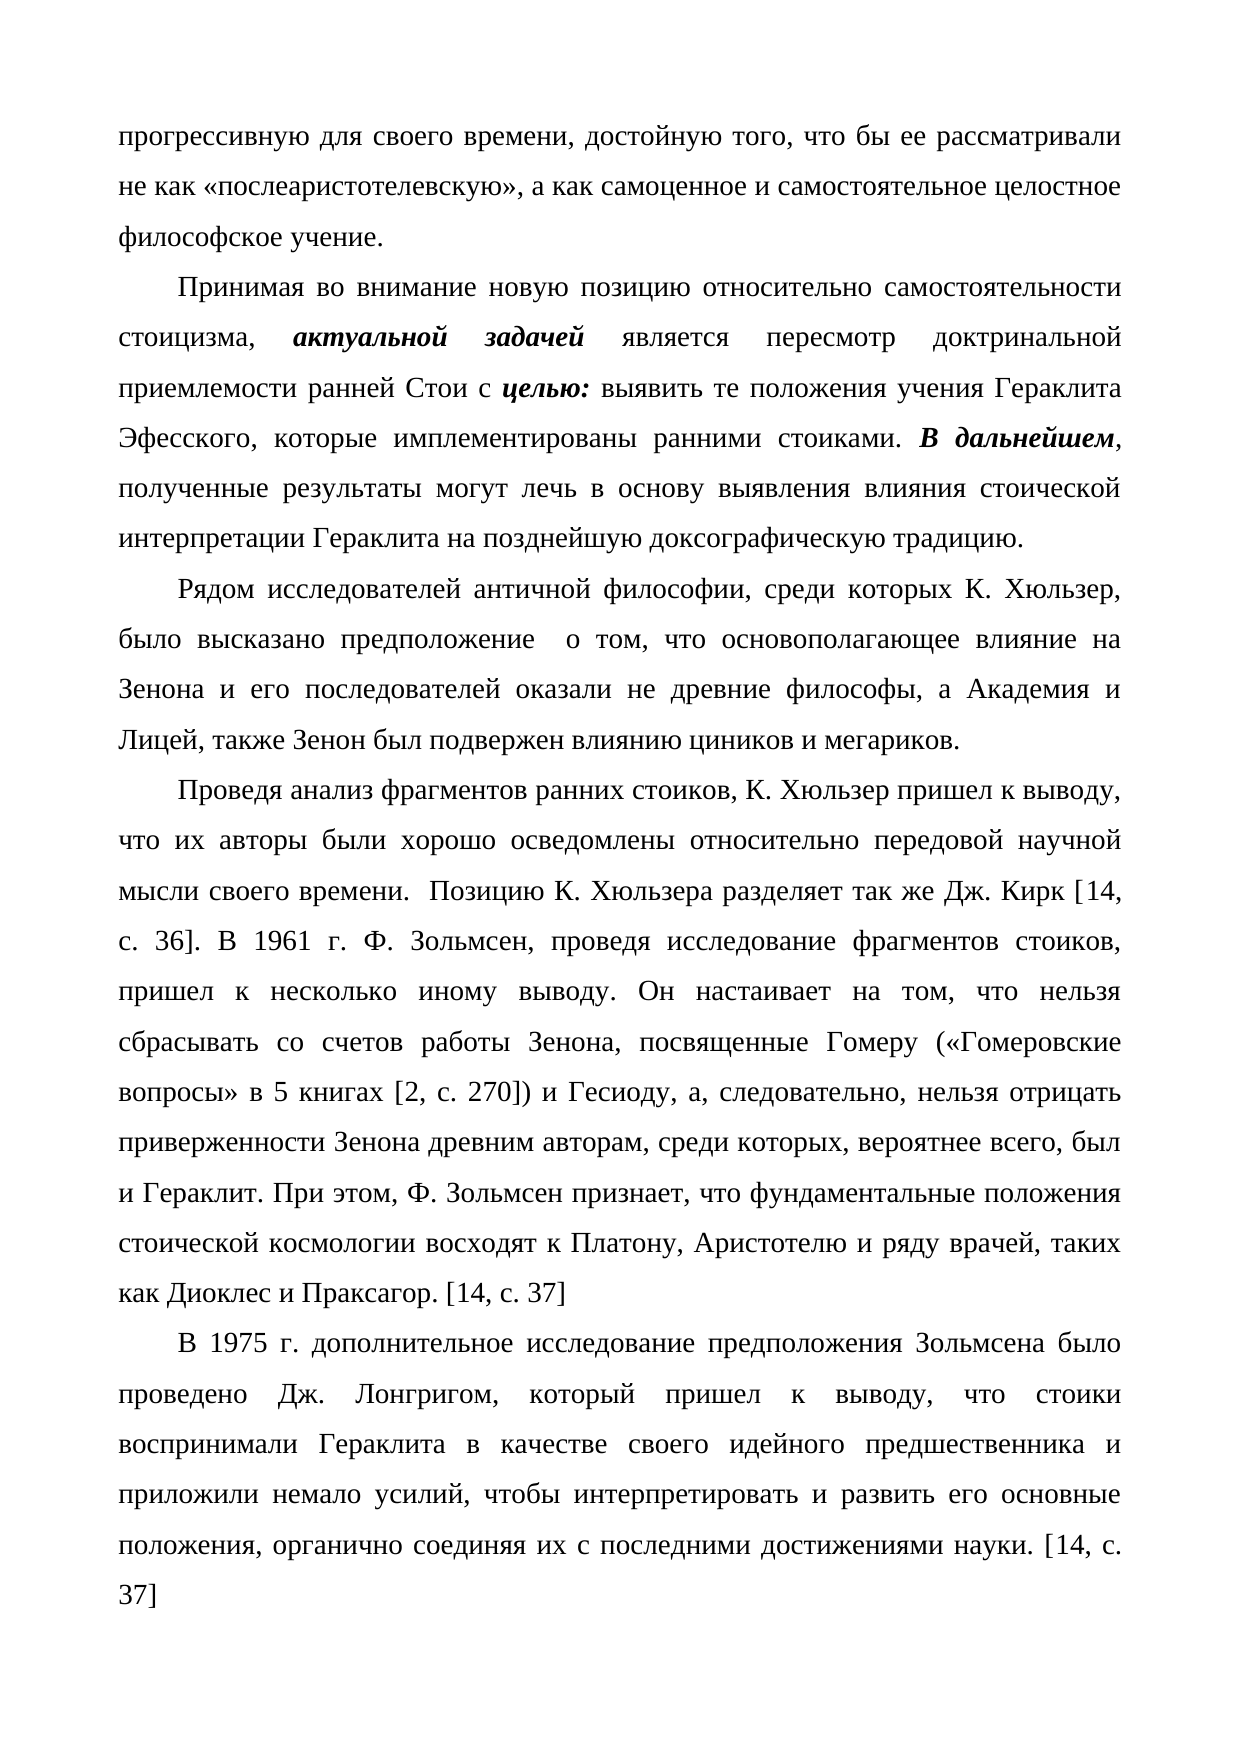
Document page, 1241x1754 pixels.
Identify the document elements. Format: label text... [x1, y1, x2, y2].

text В 1975 г. дополнительное исследование предположения Зольмсена было проведено Дж. Лонгригом, который пришел к выводу, что стоики воспринимали Гераклита в качестве своего идейного предшественника и приложили немало усилий, чтобы интерпретировать и развить его основные положения, органично соединяя их с последними достижениями науки. [14, с. 37] [118, 1326, 1122, 1611]
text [118, 118, 1122, 252]
text Принимая во внимание новую позицию относительно самостоятельности стоицизма, актуальной задачей является пересмотр доктринальной приемлемости ранней Стои с целью: выявить те положения учения Гераклита Эфесского, которые имплементированы ранними стоиками. В дальнейшем, полученные результаты могут лечь в основу выявления влияния стоической интерпретации Гераклита на позднейшую доксографическую традицию. [118, 269, 1122, 554]
text Рядом исследователей античной философии, среди которых К. Хюльзер, было высказано предположение о том, что основополагающее влияние на Зенона и его последователей оказали не древние философы, а Академия и Лицей, также Зенон был подвержен влиянию циников и мегариков. [118, 571, 1122, 755]
text Проведя анализ фрагментов ранних стоиков, К. Хюльзер пришел к выводу, что их авторы были хорошо осведомлены относительно передовой научной мысли своего времени. Позицию К. Хюльзера разделяет так же Дж. Кирк [14, с. 36]. В 1961 г. Ф. Зольмсен, проведя исследование фрагментов стоиков, пришел к несколько иному выводу. Он настаивает на том, что нельзя сбрасывать со счетов работы Зенона, посвященные Гомеру («Гомеровские вопросы» в 5 книгах [2, с. 270]) и Гесиоду, а, следовательно, нельзя отрицать приверженности Зенона древним авторам, среди которых, вероятнее всего, был и Гераклит. При этом, Ф. Зольмсен признает, что фундаментальные положения стоической космологии восходят к Платону, Аристотелю и ряду врачей, таких как Диоклес и Праксагор. [14, с. 37] [118, 772, 1122, 1309]
